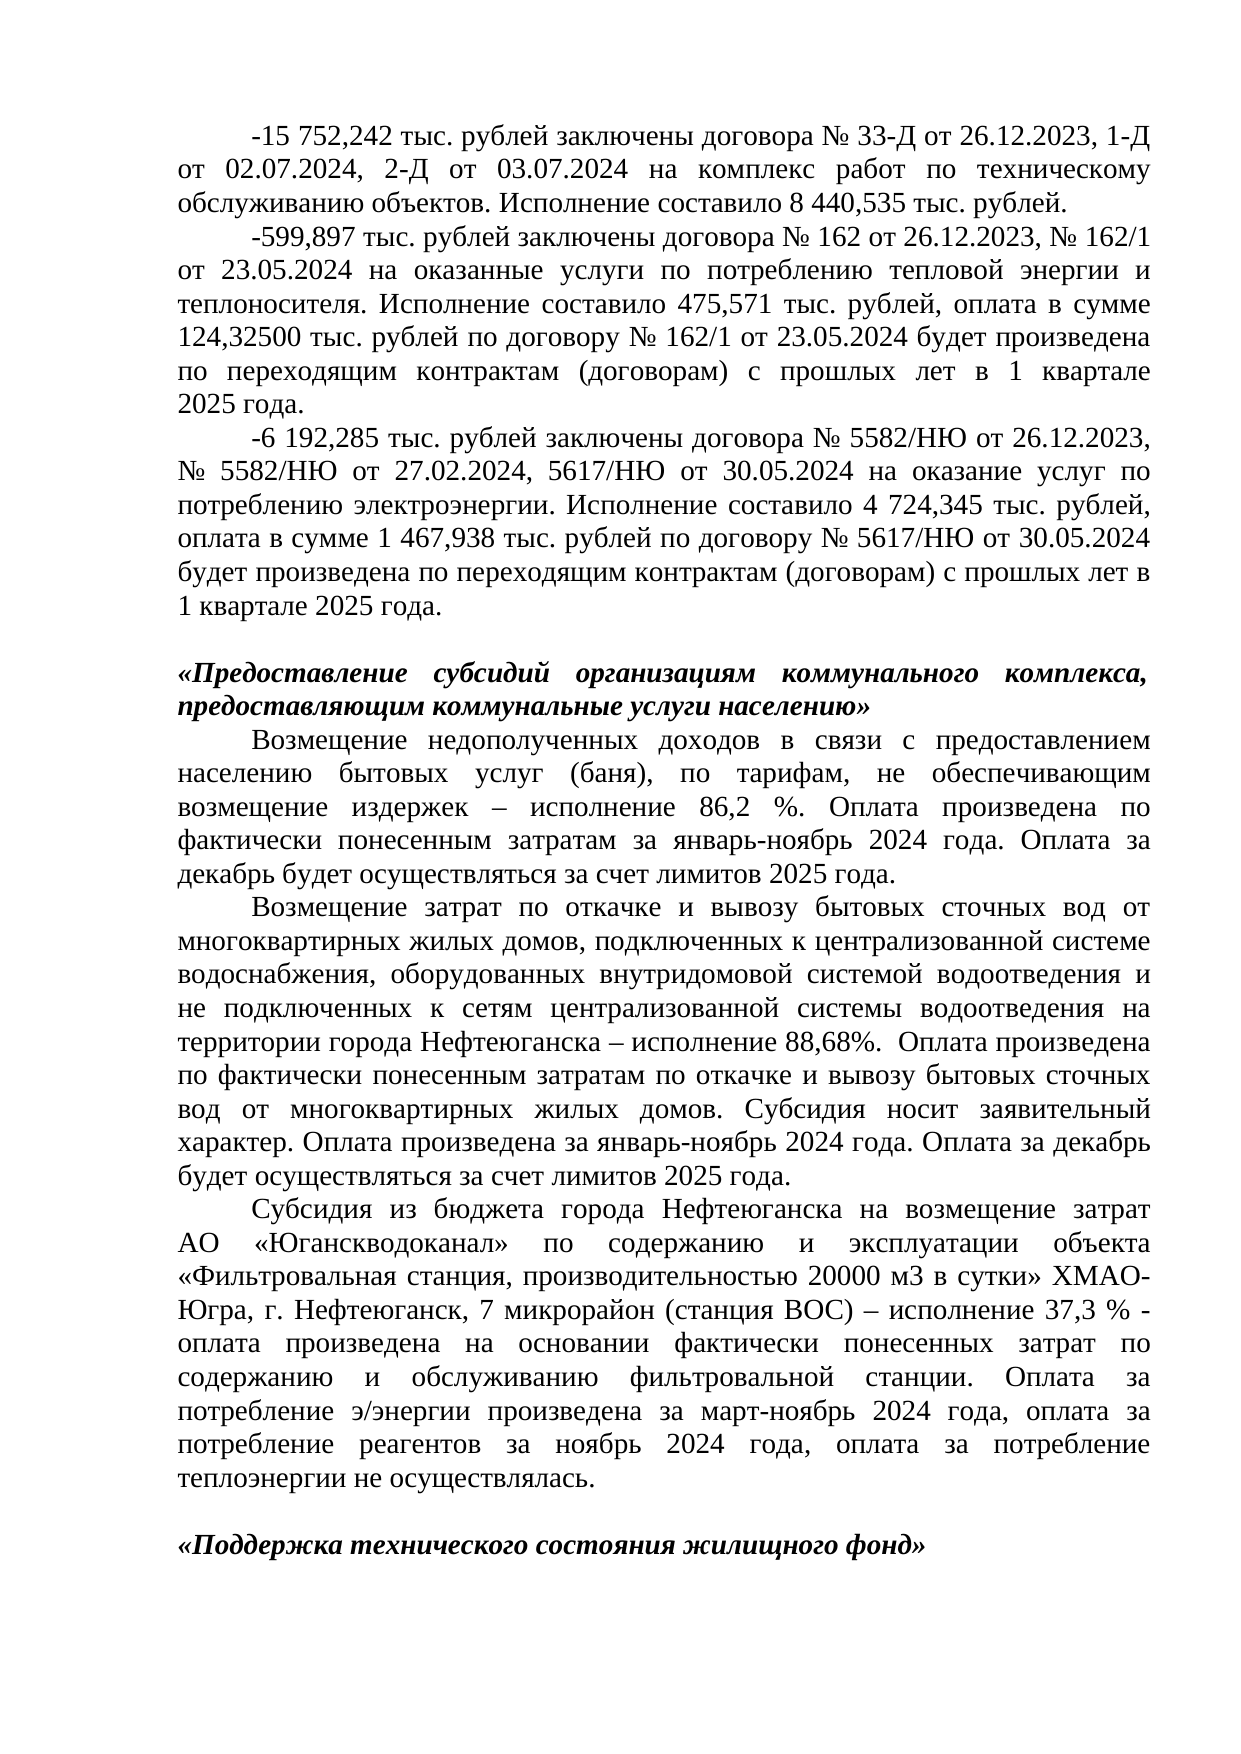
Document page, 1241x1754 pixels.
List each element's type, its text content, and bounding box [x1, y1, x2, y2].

text -599,897 тыс. рублей заключены договора № 162 от 26.12.2023, № 162/1 от 23.05.2024 на оказанные услуги по потреблению тепловой энергии и теплоносителя. Исполнение составило 475,571 тыс. рублей, оплата в сумме 124,32500 тыс. рублей по договору № 162/1 от 23.05.2024 будет произведена по переходящим контрактам (договорам) с прошлых лет в 1 квартале 2025 года. [177, 219, 1152, 420]
text -15 752,242 тыс. рублей заключены договора № 33-Д от 26.12.2023, 1-Д от 02.07.2024, 2-Д от 03.07.2024 на комплекс работ по техническому обслуживанию объектов. Исполнение составило 8 440,535 тыс. рублей. [177, 118, 1152, 219]
text Субсидия из бюджета города Нефтеюганска на возмещение затрат АО «Юганскводоканал» по содержанию и эксплуатации объекта «Фильтровальная станция, производительностью 20000 м3 в сутки» ХМАО-Югра, г. Нефтеюганск, 7 микрорайон (станция ВОС) – исполнение 37,3 % - оплата произведена на основании фактически понесенных затрат по содержанию и обслуживанию фильтровальной станции. Оплата за потребление э/энергии произведена за март-ноябрь 2024 года, оплата за потребление реагентов за ноябрь 2024 года, оплата за потребление теплоэнергии не осуществлялась. [177, 1191, 1152, 1493]
text Возмещение недополученных доходов в связи с предоставлением населению бытовых услуг (баня), по тарифам, не обеспечивающим возмещение издержек – исполнение 86,2 %. Оплата произведена по фактически понесенным затратам за январь-ноябрь 2024 года. Оплата за декабрь будет осуществляться за счет лимитов 2025 года. [177, 722, 1152, 889]
text «Поддержка технического состояния жилищного фонд» [177, 1527, 1152, 1625]
text «Предоставление субсидий организациям коммунального комплекса, предоставляющим коммунальные услуги населению» [177, 655, 1152, 722]
text Возмещение затрат по откачке и вывозу бытовых сточных вод от многоквартирных жилых домов, подключенных к централизованной системе водоснабжения, оборудованных внутридомовой системой водоотведения и не подключенных к сетям централизованной системы водоотведения на территории города Нефтеюганска – исполнение 88,68%. Оплата произведена по фактически понесенным затратам по откачке и вывозу бытовых сточных вод от многоквартирных жилых домов. Субсидия носит заявительный характер. Оплата произведена за январь-ноябрь 2024 года. Оплата за декабрь будет осуществляться за счет лимитов 2025 года. [177, 889, 1152, 1191]
text -6 192,285 тыс. рублей заключены договора № 5582/НЮ от 26.12.2023, № 5582/НЮ от 27.02.2024, 5617/НЮ от 30.05.2024 на оказание услуг по потреблению электроэнергии. Исполнение составило 4 724,345 тыс. рублей, оплата в сумме 1 467,938 тыс. рублей по договору № 5617/НЮ от 30.05.2024 будет произведена по переходящим контрактам (договорам) с прошлых лет в 1 квартале 2025 года. [177, 420, 1152, 621]
